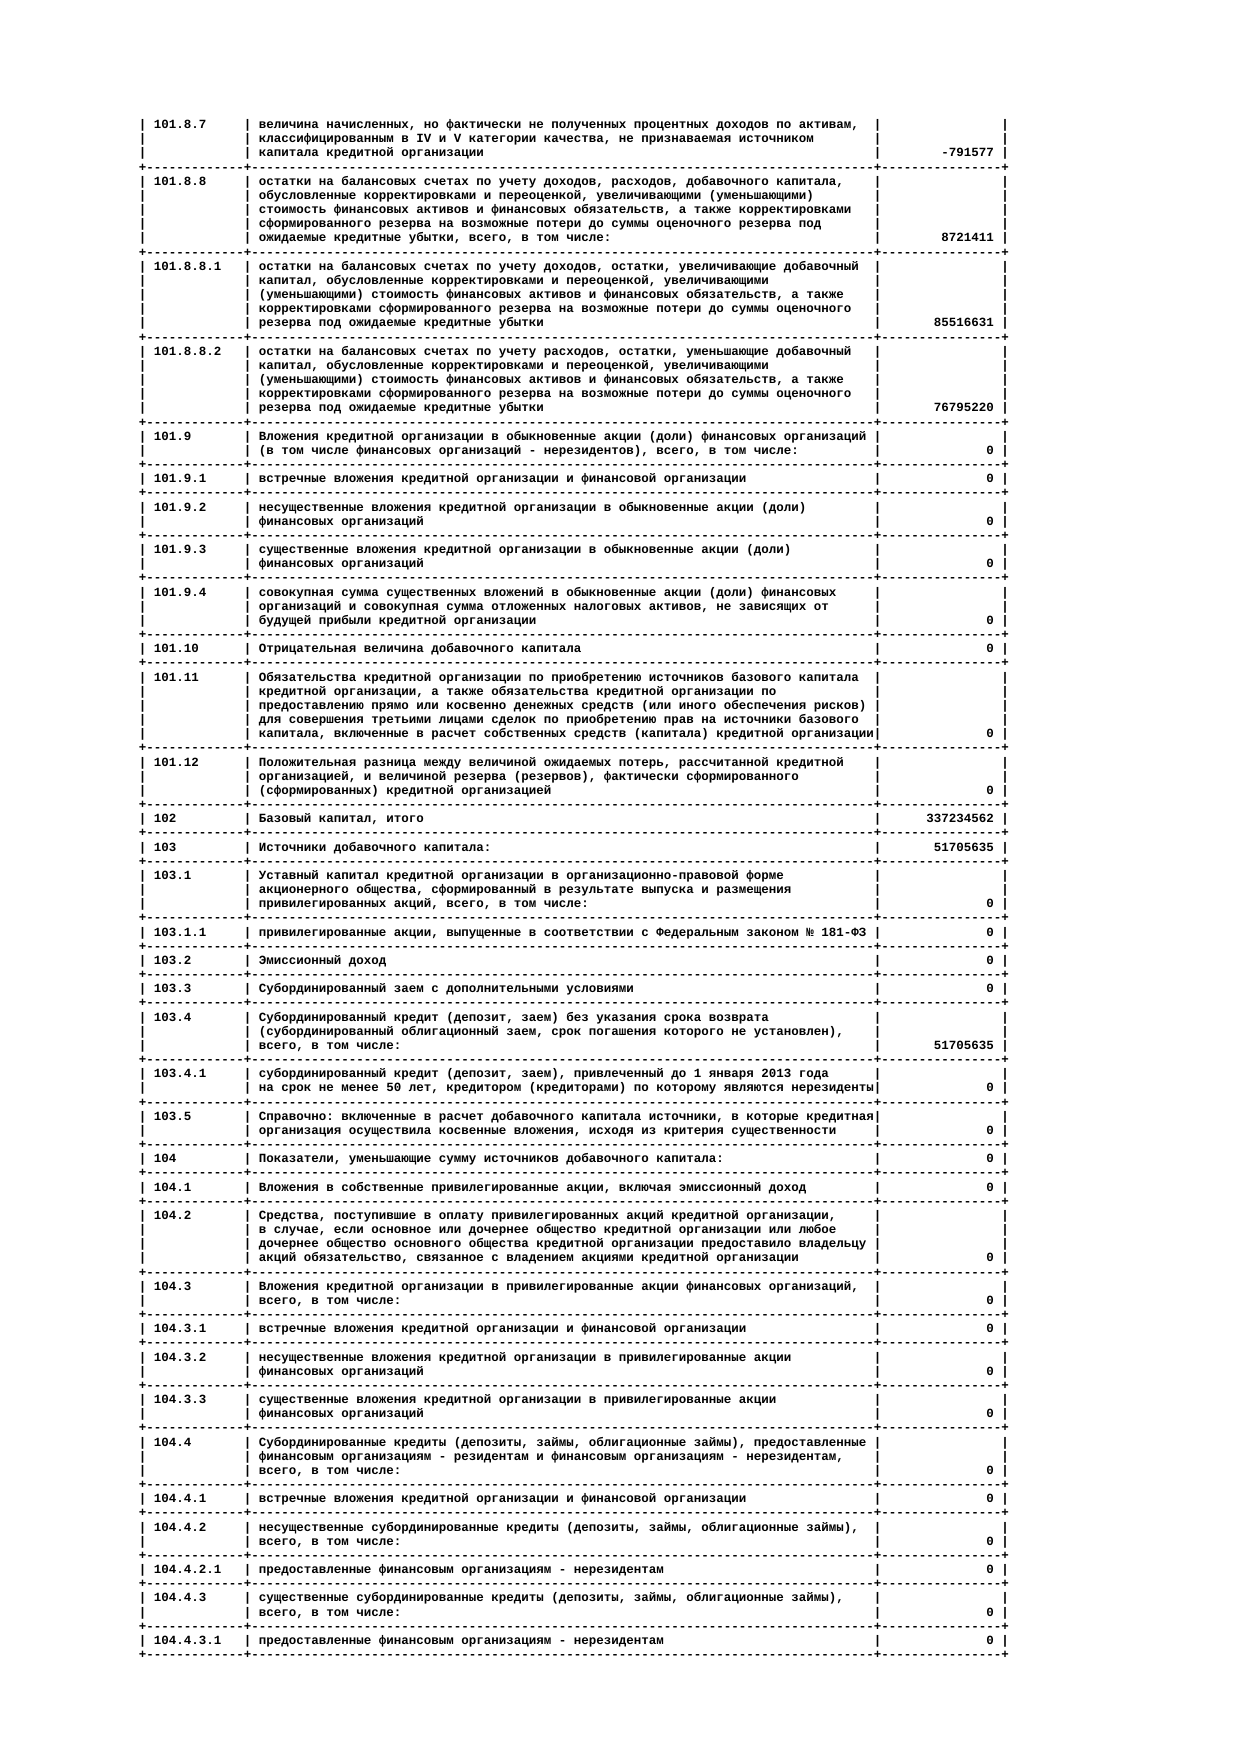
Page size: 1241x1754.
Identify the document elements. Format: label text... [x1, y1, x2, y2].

text | 101.9.1 | встречные вложения кредитной организации и финансовой организации | 0 | [139, 472, 1101, 486]
text | | на срок не менее 50 лет, кредитором (кредиторами) по которому являются нерезиденты| 0 | [139, 1081, 1101, 1096]
text | | финансовых организаций | 0 | [139, 557, 1101, 571]
text | | финансовых организаций | 0 | [139, 515, 1101, 529]
text +-------------+-----------------------------------------------------------------------------------+----------------+ [139, 331, 1101, 345]
text | | организация осуществила косвенные вложения, исходя из критерия существенности | 0 | [139, 1124, 1101, 1138]
text | 101.12 | Положительная разница между величиной ожидаемых потерь, рассчитанной кредитной | | [139, 756, 1101, 770]
text | 104.4.2 | несущественные субординированные кредиты (депозиты, займы, облигационные займы), | | [139, 1521, 1101, 1535]
text | 101.11 | Обязательства кредитной организации по приобретению источников базового капитала | | [139, 671, 1101, 685]
text | | всего, в том числе: | 0 | [139, 1535, 1101, 1549]
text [139, 161, 1101, 175]
text | | корректировками сформированного резерва на возможные потери до суммы оценочного | | [139, 387, 1101, 401]
text | | обусловленные корректировками и переоценкой, увеличивающими (уменьшающими) | | [139, 189, 1101, 203]
text +-------------+-----------------------------------------------------------------------------------+----------------+ [139, 855, 1101, 869]
text | | предоставлению прямо или косвенно денежных средств (или иного обеспечения рисков) | | [139, 699, 1101, 713]
text | | всего, в том числе: | 0 | [139, 1464, 1101, 1478]
text | 104 | Показатели, уменьшающие сумму источников добавочного капитала: | 0 | [139, 1152, 1101, 1166]
text +-------------+-----------------------------------------------------------------------------------+----------------+ [139, 1336, 1101, 1351]
text | 103.1.1 | привилегированные акции, выпущенные в соответствии с Федеральным законом № 181-ФЗ | 0 | [139, 926, 1101, 940]
text | 104.4.1 | встречные вложения кредитной организации и финансовой организации | 0 | [139, 1492, 1101, 1506]
text +-------------+-----------------------------------------------------------------------------------+----------------+ [139, 1053, 1101, 1067]
text | | капитала кредитной организации | -791577 | [139, 146, 1101, 161]
text +-------------+-----------------------------------------------------------------------------------+----------------+ [139, 246, 1101, 260]
text | 104.3.3 | существенные вложения кредитной организации в привилегированные акции | | [139, 1393, 1101, 1407]
text +-------------+-----------------------------------------------------------------------------------+----------------+ [139, 486, 1101, 501]
text | | дочернее общество основного общества кредитной организации предоставило владельцу | | [139, 1237, 1101, 1251]
text | 104.4.3 | существенные субординированные кредиты (депозиты, займы, облигационные займы), | | [139, 1591, 1101, 1606]
text | | финансовым организациям - резидентам и финансовым организациям - нерезидентам, | | [139, 1450, 1101, 1464]
text | | всего, в том числе: | 0 | [139, 1294, 1101, 1308]
text | 103.2 | Эмиссионный доход | 0 | [139, 954, 1101, 968]
text | | (уменьшающими) стоимость финансовых активов и финансовых обязательств, а также | | [139, 373, 1101, 387]
text +-------------+-----------------------------------------------------------------------------------+----------------+ [139, 1421, 1101, 1436]
text +-------------+-----------------------------------------------------------------------------------+----------------+ [139, 741, 1101, 756]
text +-------------+-----------------------------------------------------------------------------------+----------------+ [139, 1266, 1101, 1280]
text | | будущей прибыли кредитной организации | 0 | [139, 614, 1101, 628]
text +-------------+-----------------------------------------------------------------------------------+----------------+ [139, 1308, 1101, 1322]
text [139, 1648, 1101, 1662]
text +-------------+-----------------------------------------------------------------------------------+----------------+ [139, 571, 1101, 586]
text | | капитал, обусловленные корректировками и переоценкой, увеличивающими | | [139, 359, 1101, 373]
text | | резерва под ожидаемые кредитные убытки | 85516631 | [139, 316, 1101, 331]
text +-------------+-----------------------------------------------------------------------------------+----------------+ [139, 1549, 1101, 1563]
text | | (субординированный облигационный заем, срок погашения которого не установлен), | | [139, 1025, 1101, 1039]
text | | организаций и совокупная сумма отложенных налоговых активов, не зависящих от | | [139, 600, 1101, 614]
text +-------------+-----------------------------------------------------------------------------------+----------------+ [139, 1138, 1101, 1152]
text | | капитал, обусловленные корректировками и переоценкой, увеличивающими | | [139, 274, 1101, 288]
text | 103 | Источники добавочного капитала: | 51705635 | [139, 841, 1101, 855]
text | 104.2 | Средства, поступившие в оплату привилегированных акций кредитной организации, | | [139, 1209, 1101, 1223]
text | | всего, в том числе: | 51705635 | [139, 1039, 1101, 1053]
text +-------------+-----------------------------------------------------------------------------------+----------------+ [139, 1506, 1101, 1521]
text | 101.9.3 | существенные вложения кредитной организации в обыкновенные акции (доли) | | [139, 543, 1101, 557]
text +-------------+-----------------------------------------------------------------------------------+----------------+ [139, 798, 1101, 812]
text | | акций обязательство, связанное с владением акциями кредитной организации | 0 | [139, 1251, 1101, 1266]
text | | финансовых организаций | 0 | [139, 1407, 1101, 1421]
text | 101.9.4 | совокупная сумма существенных вложений в обыкновенные акции (доли) финансовых | | [139, 586, 1101, 600]
text | | классифицированным в IV и V категории качества, не признаваемая источником | | [139, 132, 1101, 146]
text | 101.8.8.1 | остатки на балансовых счетах по учету доходов, остатки, увеличивающие добавочный | | [139, 260, 1101, 274]
text | | финансовых организаций | 0 | [139, 1365, 1101, 1379]
text | | всего, в том числе: | 0 | [139, 1606, 1101, 1620]
text +-------------+-----------------------------------------------------------------------------------+----------------+ [139, 940, 1101, 954]
text | | организацией, и величиной резерва (резервов), фактически сформированного | | [139, 770, 1101, 784]
text | | резерва под ожидаемые кредитные убытки | 76795220 | [139, 401, 1101, 416]
text | 103.3 | Субординированный заем с дополнительными условиями | 0 | [139, 982, 1101, 996]
text +-------------+-----------------------------------------------------------------------------------+----------------+ [139, 1379, 1101, 1393]
text | 104.3.1 | встречные вложения кредитной организации и финансовой организации | 0 | [139, 1322, 1101, 1336]
text | 104.4.2.1 | предоставленные финансовым организациям - нерезидентам | 0 | [139, 1563, 1101, 1577]
text +-------------+-----------------------------------------------------------------------------------+----------------+ [139, 416, 1101, 430]
text +-------------+-----------------------------------------------------------------------------------+----------------+ [139, 968, 1101, 982]
text +-------------+-----------------------------------------------------------------------------------+----------------+ [139, 1195, 1101, 1209]
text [139, 1577, 1101, 1591]
text | | капитала, включенные в расчет собственных средств (капитала) кредитной организации| 0 | [139, 727, 1101, 741]
text | 103.1 | Уставный капитал кредитной организации в организационно-правовой форме | | [139, 869, 1101, 883]
text +-------------+-----------------------------------------------------------------------------------+----------------+ [139, 996, 1101, 1011]
text | 103.5 | Справочно: включенные в расчет добавочного капитала источники, в которые кредитная| | [139, 1110, 1101, 1124]
text | | кредитной организации, а также обязательства кредитной организации по | | [139, 685, 1101, 699]
text | | ожидаемые кредитные убытки, всего, в том числе: | 8721411 | [139, 231, 1101, 246]
text | 101.8.7 | величина начисленных, но фактически не полученных процентных доходов по активам, | | [139, 118, 1101, 132]
text | 102 | Базовый капитал, итого | 337234562 | [139, 812, 1101, 826]
text | | в случае, если основное или дочернее общество кредитной организации или любое | | [139, 1223, 1101, 1237]
text | 104.4 | Субординированные кредиты (депозиты, займы, облигационные займы), предоставленные | | [139, 1436, 1101, 1450]
text | 103.4 | Субординированный кредит (депозит, заем) без указания срока возврата | | [139, 1011, 1101, 1025]
text | | сформированного резерва на возможные потери до суммы оценочного резерва под | | [139, 217, 1101, 231]
text | 104.3.2 | несущественные вложения кредитной организации в привилегированные акции | | [139, 1351, 1101, 1365]
text +-------------+-----------------------------------------------------------------------------------+----------------+ [139, 911, 1101, 926]
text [139, 1620, 1101, 1634]
text | 101.9.2 | несущественные вложения кредитной организации в обыкновенные акции (доли) | | [139, 501, 1101, 515]
text +-------------+-----------------------------------------------------------------------------------+----------------+ [139, 826, 1101, 841]
text | 101.10 | Отрицательная величина добавочного капитала | 0 | [139, 642, 1101, 656]
text | | акционерного общества, сформированный в результате выпуска и размещения | | [139, 883, 1101, 897]
text | 101.9 | Вложения кредитной организации в обыкновенные акции (доли) финансовых организаций | | [139, 430, 1101, 444]
text | | стоимость финансовых активов и финансовых обязательств, а также корректировками | | [139, 203, 1101, 217]
text +-------------+-----------------------------------------------------------------------------------+----------------+ [139, 458, 1101, 472]
text +-------------+-----------------------------------------------------------------------------------+----------------+ [139, 1096, 1101, 1110]
text +-------------+-----------------------------------------------------------------------------------+----------------+ [139, 628, 1101, 642]
text | 104.1 | Вложения в собственные привилегированные акции, включая эмиссионный доход | 0 | [139, 1181, 1101, 1195]
text | 101.8.8.2 | остатки на балансовых счетах по учету расходов, остатки, уменьшающие добавочный | | [139, 345, 1101, 359]
text | | (в том числе финансовых организаций - нерезидентов), всего, в том числе: | 0 | [139, 444, 1101, 458]
text +-------------+-----------------------------------------------------------------------------------+----------------+ [139, 529, 1101, 543]
text | | (сформированных) кредитной организацией | 0 | [139, 784, 1101, 798]
text | | корректировками сформированного резерва на возможные потери до суммы оценочного | | [139, 302, 1101, 316]
text | 103.4.1 | субординированный кредит (депозит, заем), привлеченный до 1 января 2013 года | | [139, 1067, 1101, 1081]
text | | (уменьшающими) стоимость финансовых активов и финансовых обязательств, а также | | [139, 288, 1101, 302]
text | | привилегированных акций, всего, в том числе: | 0 | [139, 897, 1101, 911]
text | | для совершения третьими лицами сделок по приобретению прав на источники базового | | [139, 713, 1101, 727]
text | 101.8.8 | остатки на балансовых счетах по учету доходов, расходов, добавочного капитала, | | [139, 175, 1101, 189]
text +-------------+-----------------------------------------------------------------------------------+----------------+ [139, 1166, 1101, 1181]
text +-------------+-----------------------------------------------------------------------------------+----------------+ [139, 656, 1101, 671]
text | 104.4.3.1 | предоставленные финансовым организациям - нерезидентам | 0 | [139, 1634, 1101, 1648]
text +-------------+-----------------------------------------------------------------------------------+----------------+ [139, 1478, 1101, 1492]
text | 104.3 | Вложения кредитной организации в привилегированные акции финансовых организаций, | | [139, 1280, 1101, 1294]
